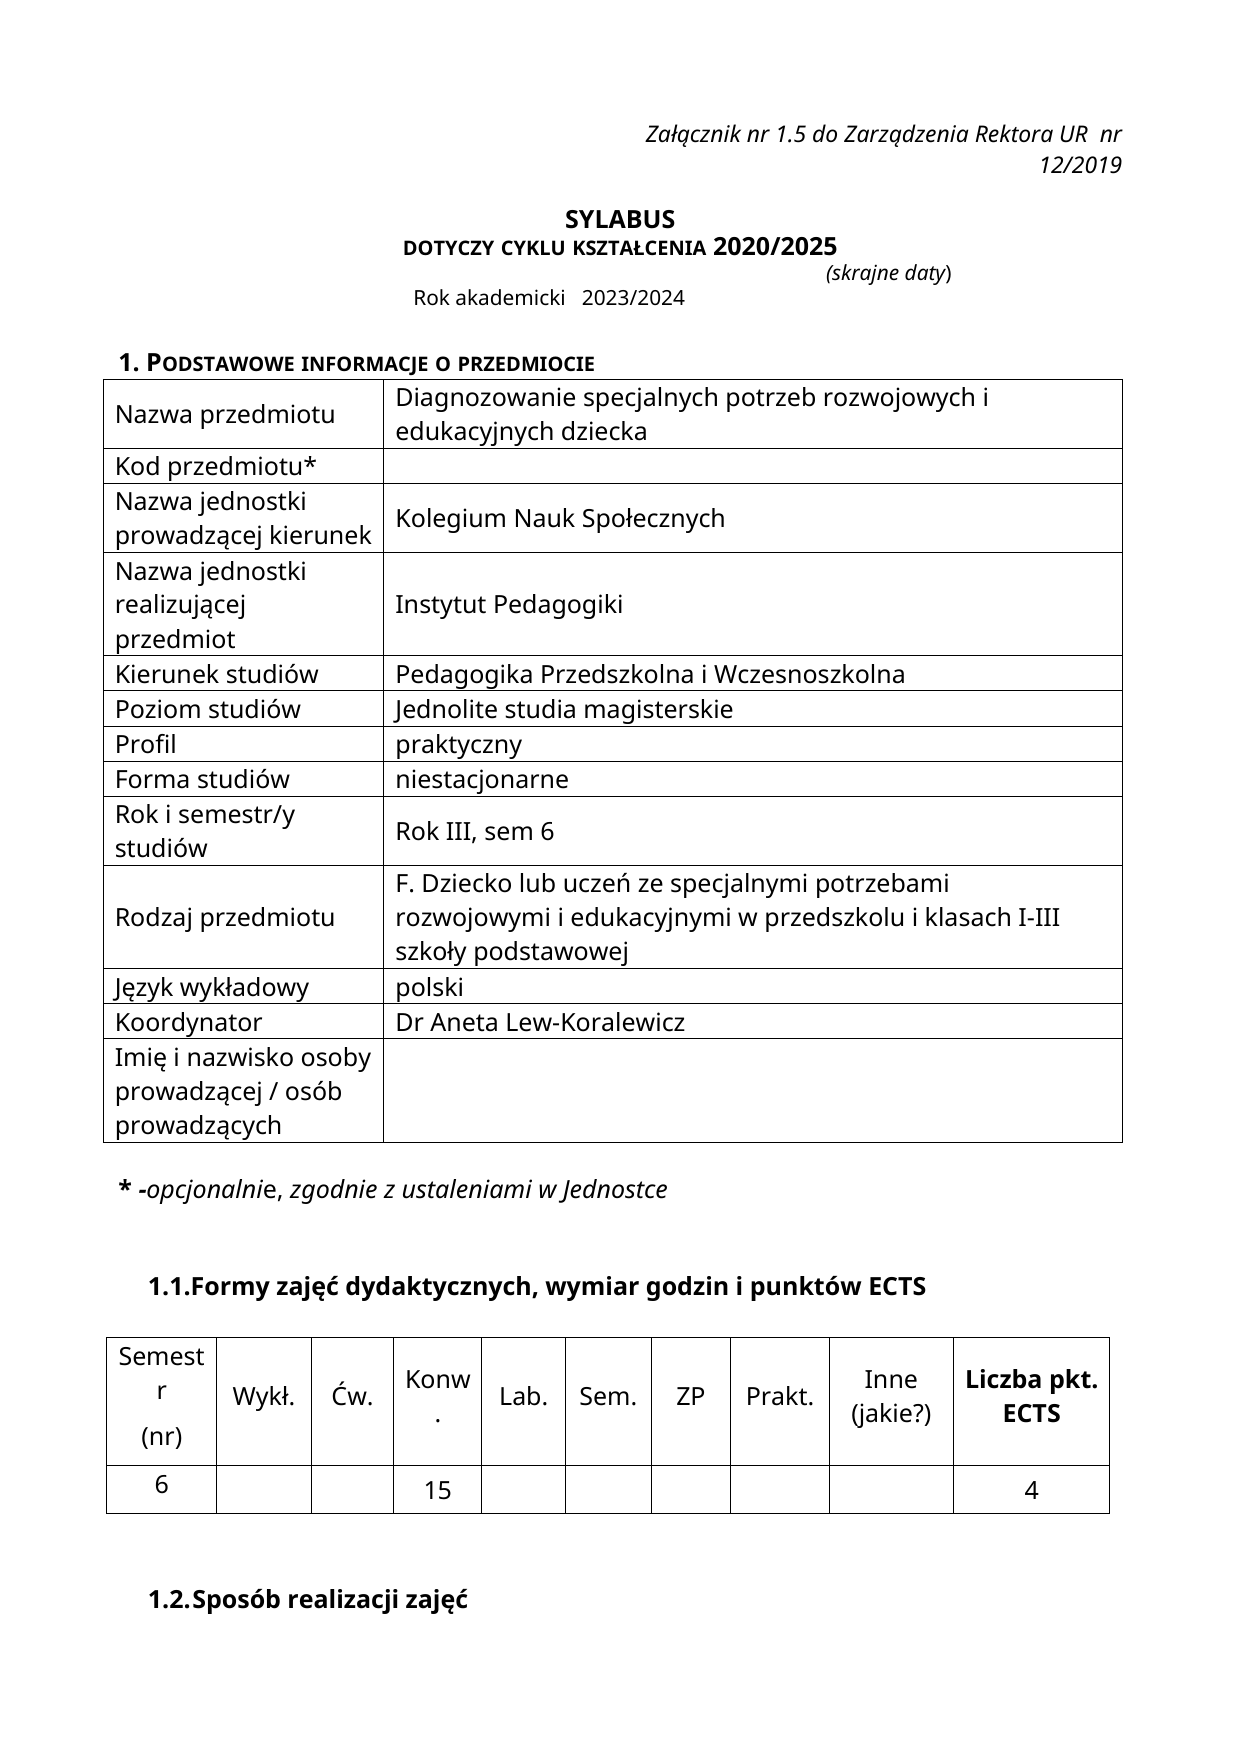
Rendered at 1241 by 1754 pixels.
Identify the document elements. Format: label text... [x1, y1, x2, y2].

table_cell 15 [394, 1466, 481, 1513]
table_cell Rok III, sem 6 [384, 797, 1122, 865]
table_cell Nazwa jednostki prowadzącej kierunek [104, 484, 383, 552]
table_cell Rodzaj przedmiotu [104, 866, 383, 968]
table_header Nazwa przedmiotu [104, 380, 383, 448]
table_cell praktyczny [384, 727, 1122, 761]
text SYLABUS [118, 201, 1122, 236]
table_header Diagnozowanie specjalnych potrzeb rozwojowych i edukacyjnych dziecka [384, 380, 1122, 448]
text * -opcjonalnie, zgodnie z ustaleniami w Jednostce [118, 1172, 1122, 1206]
table_cell Instytut Pedagogiki [384, 553, 1122, 655]
table_cell Koordynator [104, 1004, 383, 1038]
table_cell Nazwa jednostki realizującej przedmiot [104, 553, 383, 655]
table_cell Dr Aneta Lew-Koralewicz [384, 1004, 1122, 1038]
table_cell polski [384, 969, 1122, 1003]
table_header Prakt. [731, 1338, 829, 1465]
table_cell [482, 1466, 565, 1513]
table_cell [217, 1466, 311, 1513]
text 1.2. Sposób realizacji zajęć [148, 1582, 1122, 1616]
text 1. Podstawowe informacje o przedmiocie [118, 344, 1122, 379]
table_header ZP [652, 1338, 730, 1465]
table_cell Kolegium Nauk Społecznych [384, 484, 1122, 552]
table_header Semestr (nr) [107, 1338, 216, 1465]
table_cell 6 [107, 1466, 216, 1513]
table_cell [384, 1039, 1122, 1142]
table_cell Forma studiów [104, 762, 383, 796]
table_cell Rok i semestr/y studiów [104, 797, 383, 865]
table_header Liczba pkt. ECTS [954, 1338, 1109, 1465]
table_cell niestacjonarne [384, 762, 1122, 796]
table_header Ćw. [312, 1338, 393, 1465]
text 1.1.Formy zajęć dydaktycznych, wymiar godzin i punktów ECTS [148, 1269, 1122, 1303]
text Załącznik nr 1.5 do Zarządzenia Rektora UR nr 12/2019 [118, 118, 1122, 181]
table_header Wykł. [217, 1338, 311, 1465]
table_cell [652, 1466, 730, 1513]
table_cell [566, 1466, 651, 1513]
table_cell Imię i nazwisko osoby prowadzącej / osób prowadzących [104, 1039, 383, 1142]
table_cell [312, 1466, 393, 1513]
table_header Konw. [394, 1338, 481, 1465]
table_cell 4 [954, 1466, 1109, 1513]
text (skrajne daty) [118, 261, 1122, 286]
table_cell Kierunek studiów [104, 656, 383, 690]
table_cell Pedagogika Przedszkolna i Wczesnoszkolna [384, 656, 1122, 690]
table_cell [731, 1466, 829, 1513]
table_cell [384, 449, 1122, 483]
table_header Sem. [566, 1338, 651, 1465]
table_cell Język wykładowy [104, 969, 383, 1003]
table_cell [830, 1466, 953, 1513]
table_cell Poziom studiów [104, 691, 383, 726]
text dotyczy cyklu kształcenia 2020/2025 [118, 236, 1122, 261]
table_cell Kod przedmiotu* [104, 449, 383, 483]
text Rok akademicki 2023/2024 [118, 286, 1122, 311]
table_cell Profil [104, 727, 383, 761]
table_header Inne (jakie?) [830, 1338, 953, 1465]
table_cell F. Dziecko lub uczeń ze specjalnymi potrzebami rozwojowymi i edukacyjnymi w przedszkolu i klasach I-III szkoły podstawowej [384, 866, 1122, 968]
table_header Lab. [482, 1338, 565, 1465]
table_cell Jednolite studia magisterskie [384, 691, 1122, 726]
